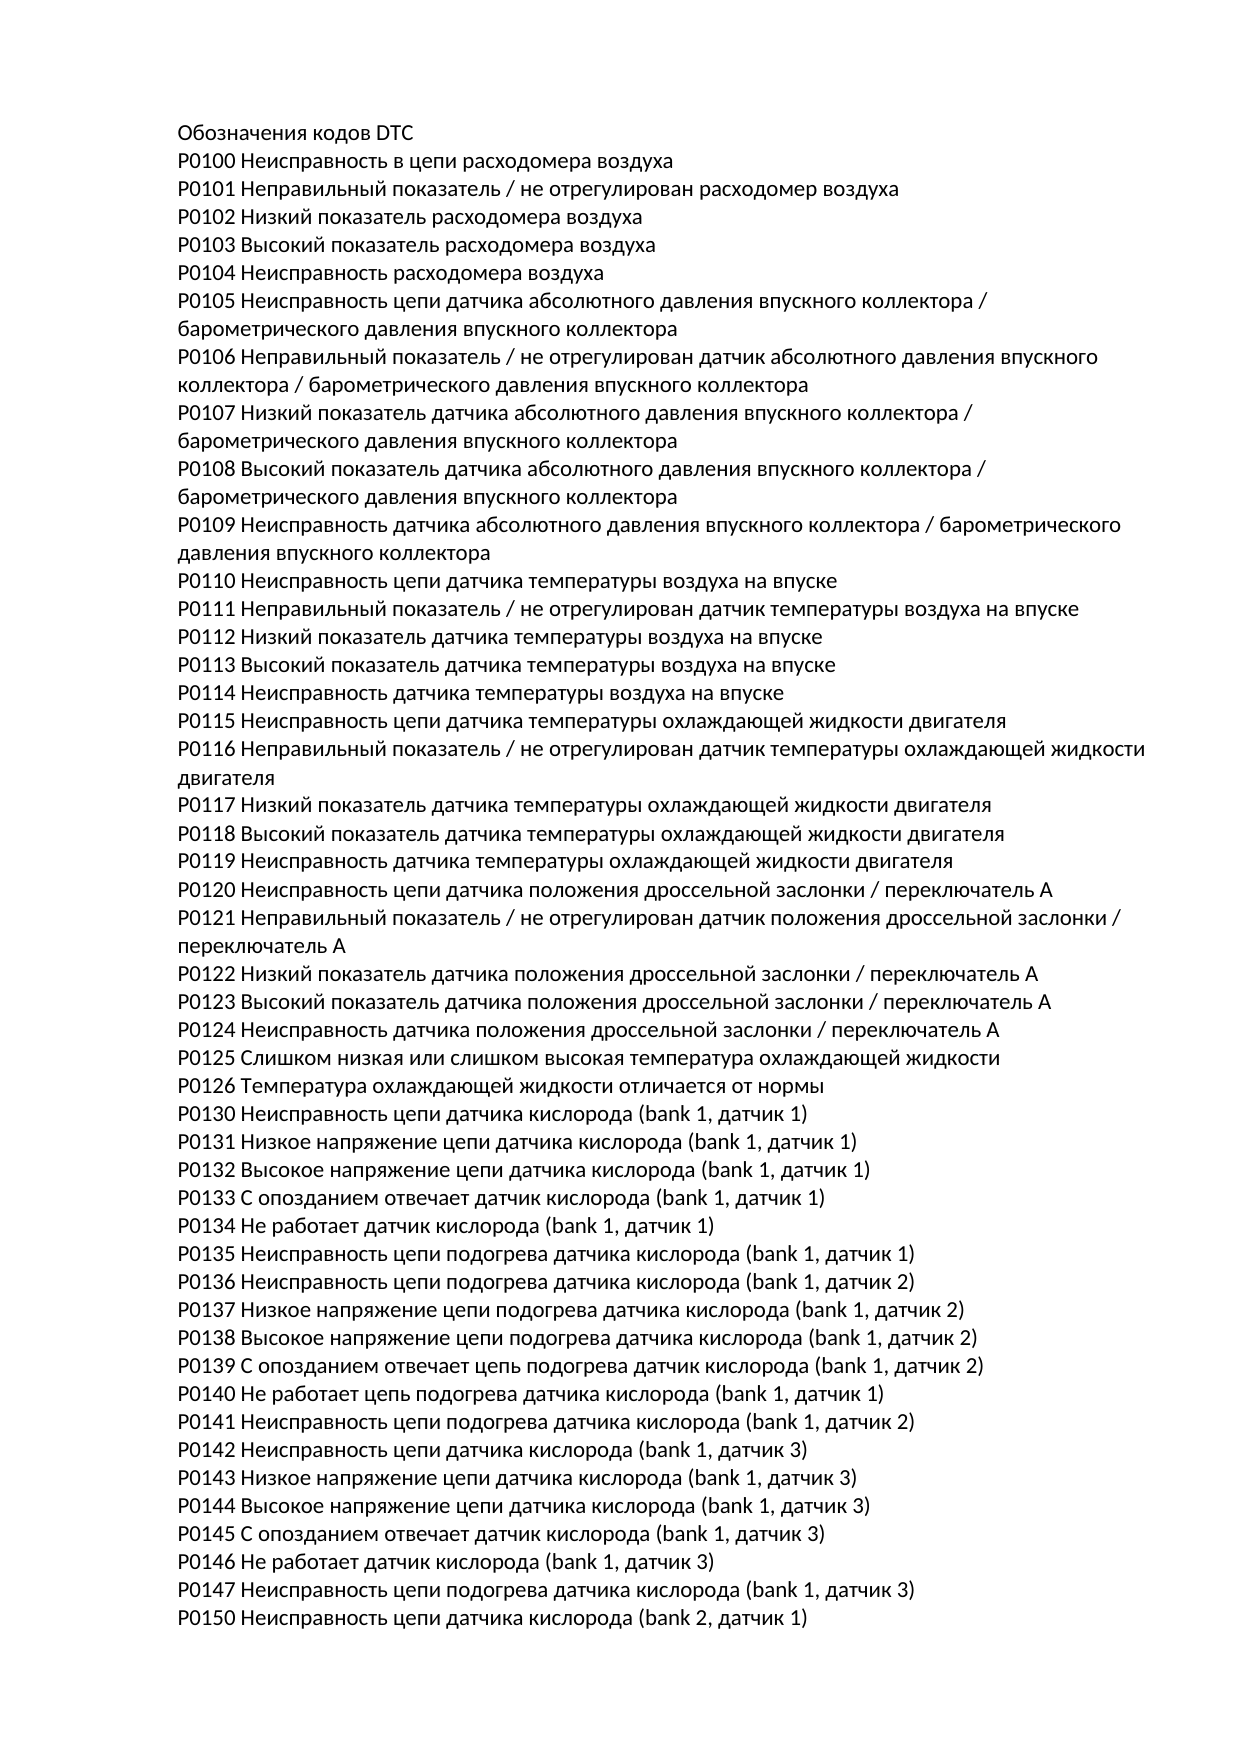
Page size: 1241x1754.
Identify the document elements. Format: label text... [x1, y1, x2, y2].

text P0114 Неисправность датчика температуры воздуха на впуске [177, 678, 1152, 707]
text P0132 Высокое напряжение цепи датчика кислорода (bank 1, датчик 1) [177, 1155, 1152, 1183]
text P0123 Высокий показатель датчика положения дроссельной заслонки / переключатель А [177, 987, 1152, 1015]
text P0106 Неправильный показатель / не отрегулирован датчик абсолютного давления впускного коллектора / барометрического давления впускного коллектора [177, 342, 1152, 398]
text P0150 Неисправность цепи датчика кислорода (bank 2, датчик 1) [177, 1603, 1152, 1631]
text P0105 Неисправность цепи датчика абсолютного давления впускного коллектора / барометрического давления впускного коллектора [177, 286, 1152, 342]
text P0120 Неисправность цепи датчика положения дроссельной заслонки / переключатель А [177, 875, 1152, 903]
text P0136 Неисправность цепи подогрева датчика кислорода (bank 1, датчик 2) [177, 1267, 1152, 1295]
text P0147 Неисправность цепи подогрева датчика кислорода (bank 1, датчик 3) [177, 1575, 1152, 1603]
text P0143 Низкое напряжение цепи датчика кислорода (bank 1, датчик 3) [177, 1463, 1152, 1491]
text P0135 Неисправность цепи подогрева датчика кислорода (bank 1, датчик 1) [177, 1239, 1152, 1267]
text P0101 Неправильный показатель / не отрегулирован расходомер воздуха [177, 174, 1152, 202]
text P0108 Высокий показатель датчика абсолютного давления впускного коллектора / барометрического давления впускного коллектора [177, 454, 1152, 510]
text P0122 Низкий показатель датчика положения дроссельной заслонки / переключатель А [177, 959, 1152, 987]
text P0138 Высокое напряжение цепи подогрева датчика кислорода (bank 1, датчик 2) [177, 1323, 1152, 1351]
text P0121 Неправильный показатель / не отрегулирован датчик положения дроссельной заслонки / переключатель А [177, 903, 1152, 959]
text P0145 С опозданием отвечает датчик кислорода (bank 1, датчик 3) [177, 1519, 1152, 1547]
text P0125 Слишком низкая или слишком высокая температура охлаждающей жидкости [177, 1043, 1152, 1071]
text P0131 Низкое напряжение цепи датчика кислорода (bank 1, датчик 1) [177, 1127, 1152, 1155]
text P0137 Низкое напряжение цепи подогрева датчика кислорода (bank 1, датчик 2) [177, 1295, 1152, 1323]
text P0103 Высокий показатель расходомера воздуха [177, 230, 1152, 258]
text P0107 Низкий показатель датчика абсолютного давления впускного коллектора / барометрического давления впускного коллектора [177, 398, 1152, 454]
text P0142 Неисправность цепи датчика кислорода (bank 1, датчик 3) [177, 1435, 1152, 1463]
text P0130 Неисправность цепи датчика кислорода (bank 1, датчик 1) [177, 1099, 1152, 1127]
text P0124 Неисправность датчика положения дроссельной заслонки / переключатель А [177, 1015, 1152, 1043]
text P0139 С опозданием отвечает цепь подогрева датчик кислорода (bank 1, датчик 2) [177, 1351, 1152, 1379]
text P0100 Неисправность в цепи расходомера воздуха [177, 146, 1152, 174]
text P0146 Не работает датчик кислорода (bank 1, датчик 3) [177, 1547, 1152, 1575]
text Обозначения кодов DTC [177, 118, 1152, 146]
text P0109 Неисправность датчика абсолютного давления впускного коллектора / барометрического давления впускного коллектора [177, 510, 1152, 566]
text P0115 Неисправность цепи датчика температуры охлаждающей жидкости двигателя [177, 707, 1152, 734]
text P0110 Неисправность цепи датчика температуры воздуха на впуске [177, 566, 1152, 594]
text P0140 Не работает цепь подогрева датчика кислорода (bank 1, датчик 1) [177, 1379, 1152, 1407]
text P0141 Неисправность цепи подогрева датчика кислорода (bank 1, датчик 2) [177, 1407, 1152, 1435]
text P0134 Не работает датчик кислорода (bank 1, датчик 1) [177, 1211, 1152, 1239]
text P0112 Низкий показатель датчика температуры воздуха на впуске [177, 622, 1152, 651]
text P0113 Высокий показатель датчика температуры воздуха на впуске [177, 651, 1152, 678]
text P0116 Неправильный показатель / не отрегулирован датчик температуры охлаждающей жидкости двигателя [177, 734, 1152, 791]
text P0111 Неправильный показатель / не отрегулирован датчик температуры воздуха на впуске [177, 594, 1152, 622]
text P0104 Неисправность расходомера воздуха [177, 258, 1152, 286]
text P0133 С опозданием отвечает датчик кислорода (bank 1, датчик 1) [177, 1183, 1152, 1211]
text P0118 Высокий показатель датчика температуры охлаждающей жидкости двигателя [177, 819, 1152, 847]
text P0117 Низкий показатель датчика температуры охлаждающей жидкости двигателя [177, 791, 1152, 819]
text P0102 Низкий показатель расходомера воздуха [177, 202, 1152, 230]
text P0126 Температура охлаждающей жидкости отличается от нормы [177, 1071, 1152, 1099]
text P0119 Неисправность датчика температуры охлаждающей жидкости двигателя [177, 847, 1152, 875]
text P0144 Высокое напряжение цепи датчика кислорода (bank 1, датчик 3) [177, 1491, 1152, 1519]
